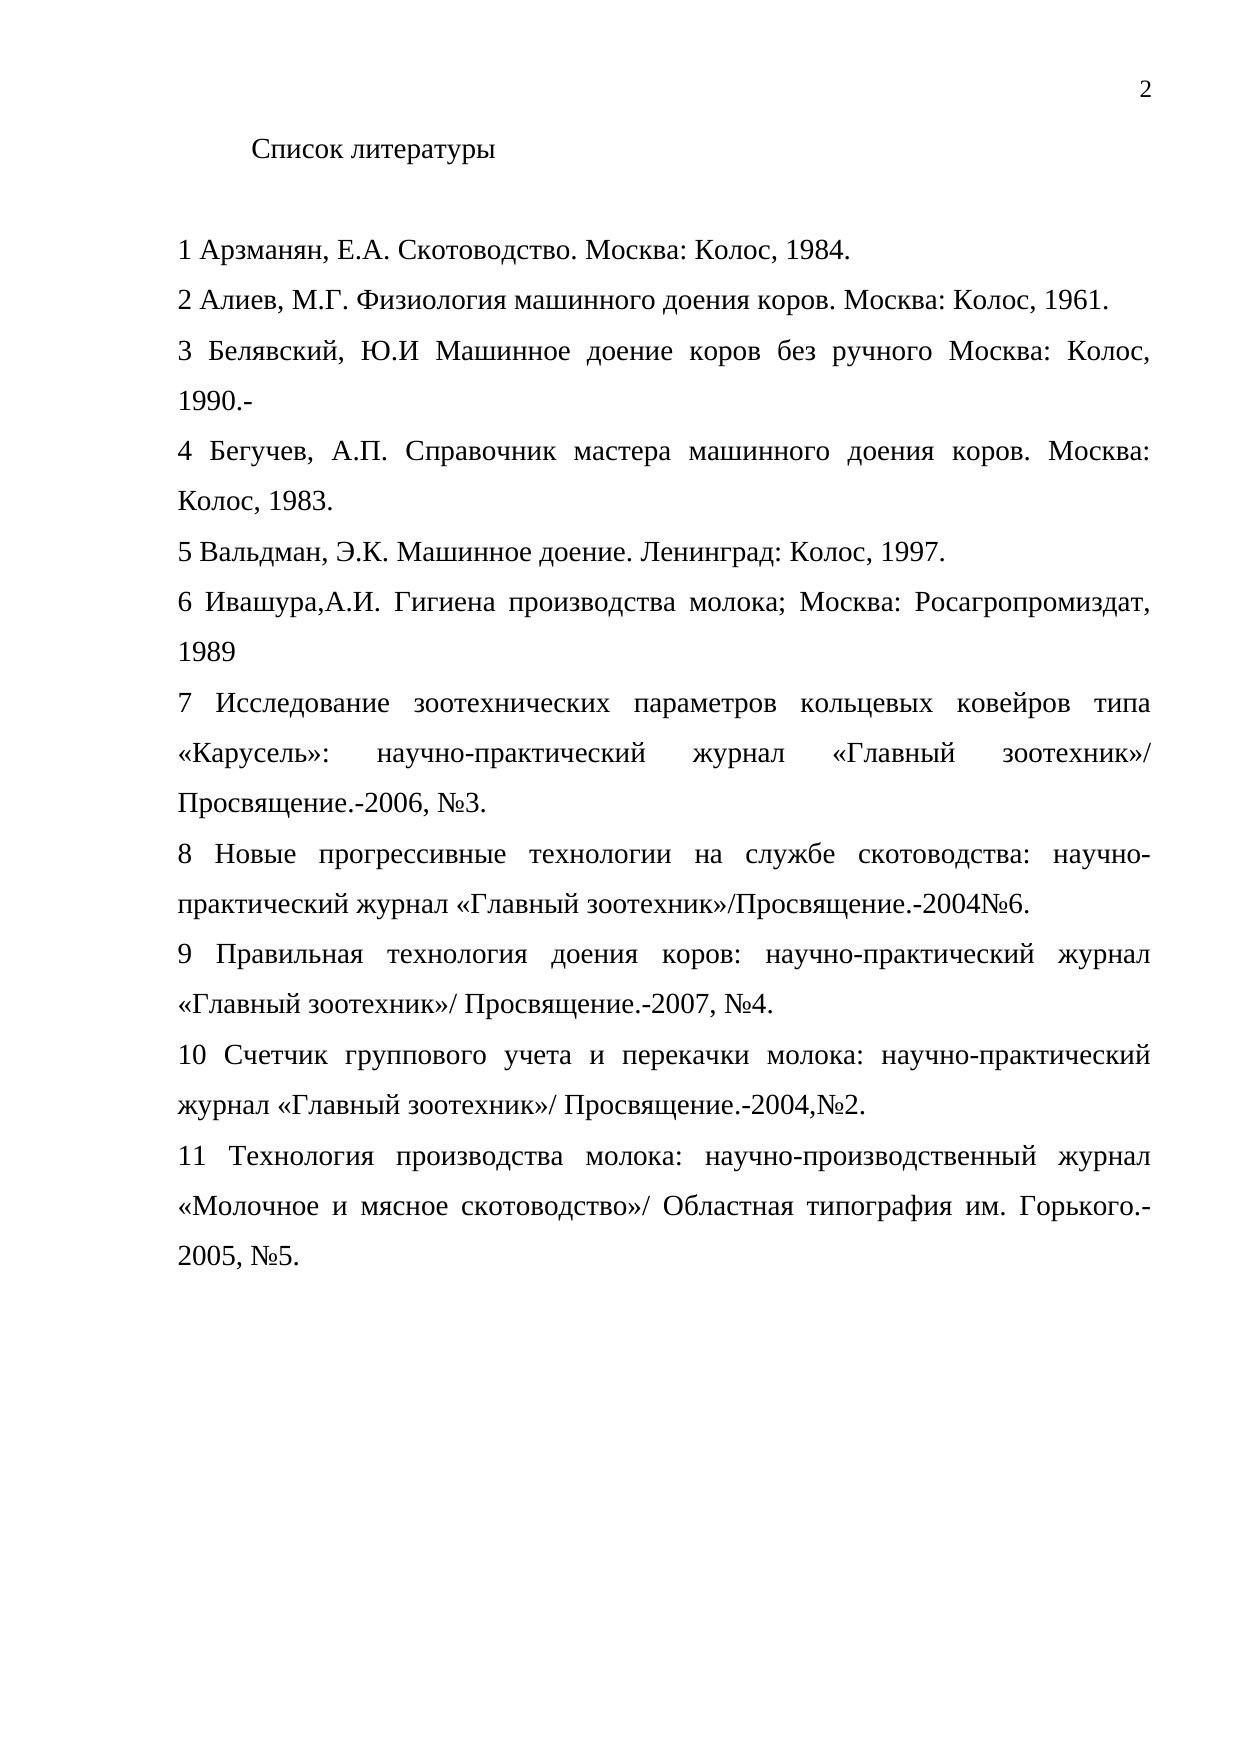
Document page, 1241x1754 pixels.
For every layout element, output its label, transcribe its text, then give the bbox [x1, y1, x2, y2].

text 1 Арзманян, Е.А. Скотоводство. Москва: Колос, 1984. [177, 232, 1152, 266]
text 3 Белявский, Ю.И Машинное доение коров без ручного Москва: Колос, 1990.- [177, 333, 1152, 416]
text 9 Правильная технология доения коров: научно-практический журнал «Главный зоотехник»/ Просвящение.-2007, №4. [177, 936, 1152, 1020]
text 2 Алиев, М.Г. Физиология машинного доения коров. Москва: Колос, 1961. [177, 282, 1152, 316]
text 7 Исследование зоотехнических параметров кольцевых ковейров типа «Карусель»: научно-практический журнал «Главный зоотехник»/ Просвящение.-2006, №3. [177, 685, 1152, 819]
text 4 Бегучев, А.П. Справочник мастера машинного доения коров. Москва: Колос, 1983. [177, 433, 1152, 517]
text 11 Технология производства молока: научно-производственный журнал «Молочное и мясное скотоводство»/ Областная типография им. Горького.-2005, №5. [177, 1138, 1152, 1272]
text 6 Ивашура,А.И. Гигиена производства молока; Москва: Росагропромиздат, 1989 [177, 584, 1152, 668]
text Список литературы [177, 131, 1152, 165]
text 10 Счетчик группового учета и перекачки молока: научно-практический журнал «Главный зоотехник»/ Просвящение.-2004,№2. [177, 1037, 1152, 1121]
text 8 Новые прогрессивные технологии на службе скотоводства: научно-практический журнал «Главный зоотехник»/Просвящение.-2004№6. [177, 836, 1152, 919]
text 5 Вальдман, Э.К. Машинное доение. Ленинград: Колос, 1997. [177, 534, 1152, 567]
